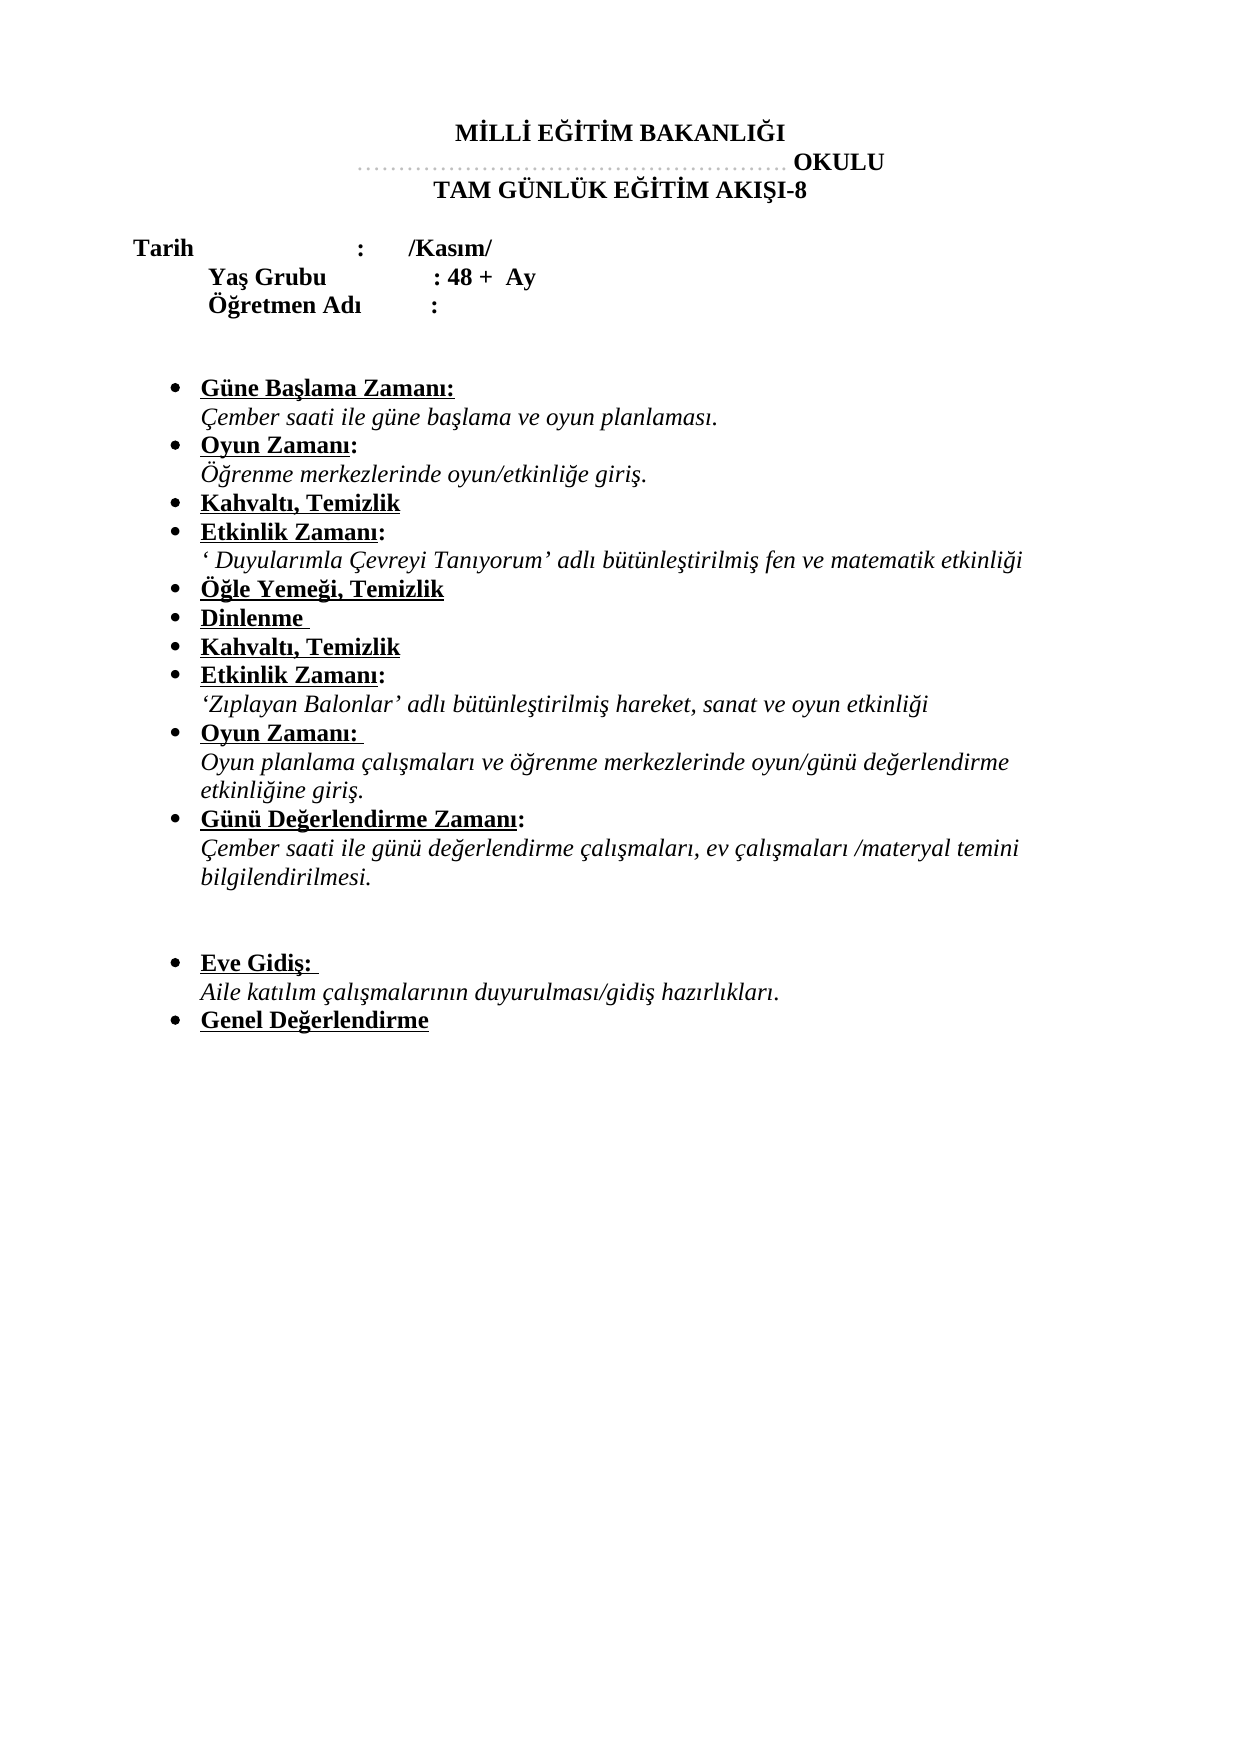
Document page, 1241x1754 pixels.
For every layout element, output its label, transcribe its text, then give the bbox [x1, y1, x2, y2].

list ‘ Duyularımla Çevreyi Tanıyorum’ adlı bütünleştirilmiş fen ve matematik etkinliği [200, 546, 1070, 574]
list Güne Başlama Zamanı: [171, 373, 1070, 402]
list Dinlenme [171, 603, 1070, 632]
list Eve Gidiş: [171, 948, 1070, 977]
list Oyun Zamanı: [171, 718, 1070, 747]
text Yaş Grubu : 48 + Ay [208, 262, 1092, 291]
list Genel Değerlendirme [171, 1006, 1070, 1034]
list ‘Zıplayan Balonlar’ adlı bütünleştirilmiş hareket, sanat ve oyun etkinliği [200, 689, 1070, 718]
list Günü Değerlendirme Zamanı: [171, 804, 1070, 833]
list Çember saati ile günü değerlendirme çalışmaları, ev çalışmaları /materyal temini bilgilendirilmesi. [200, 833, 1070, 891]
list Kahvaltı, Temizlik [171, 488, 1070, 517]
list Aile katılım çalışmalarının duyurulması/gidiş hazırlıkları. [200, 977, 1070, 1006]
list Oyun Zamanı: [171, 431, 1070, 459]
text ……………………………………………. OKULU [148, 147, 1092, 176]
list Etkinlik Zamanı: [171, 517, 1070, 546]
list Çember saati ile güne başlama ve oyun planlaması. [200, 402, 1070, 431]
text Öğretmen Adı : [208, 291, 1092, 319]
text TAM GÜNLÜK EĞİTİM AKIŞI-8 [148, 176, 1092, 204]
list Öğle Yemeği, Temizlik [171, 574, 1070, 603]
list Kahvaltı, Temizlik [171, 632, 1070, 661]
text Tarih : /Kasım/ [133, 233, 1092, 262]
text MİLLİ EĞİTİM BAKANLIĞI [148, 118, 1092, 147]
list Öğrenme merkezlerinde oyun/etkinliğe giriş. [200, 459, 1070, 488]
list Etkinlik Zamanı: [171, 661, 1070, 689]
list Oyun planlama çalışmaları ve öğrenme merkezlerinde oyun/günü değerlendirme etkinliğine giriş. [200, 747, 1070, 804]
